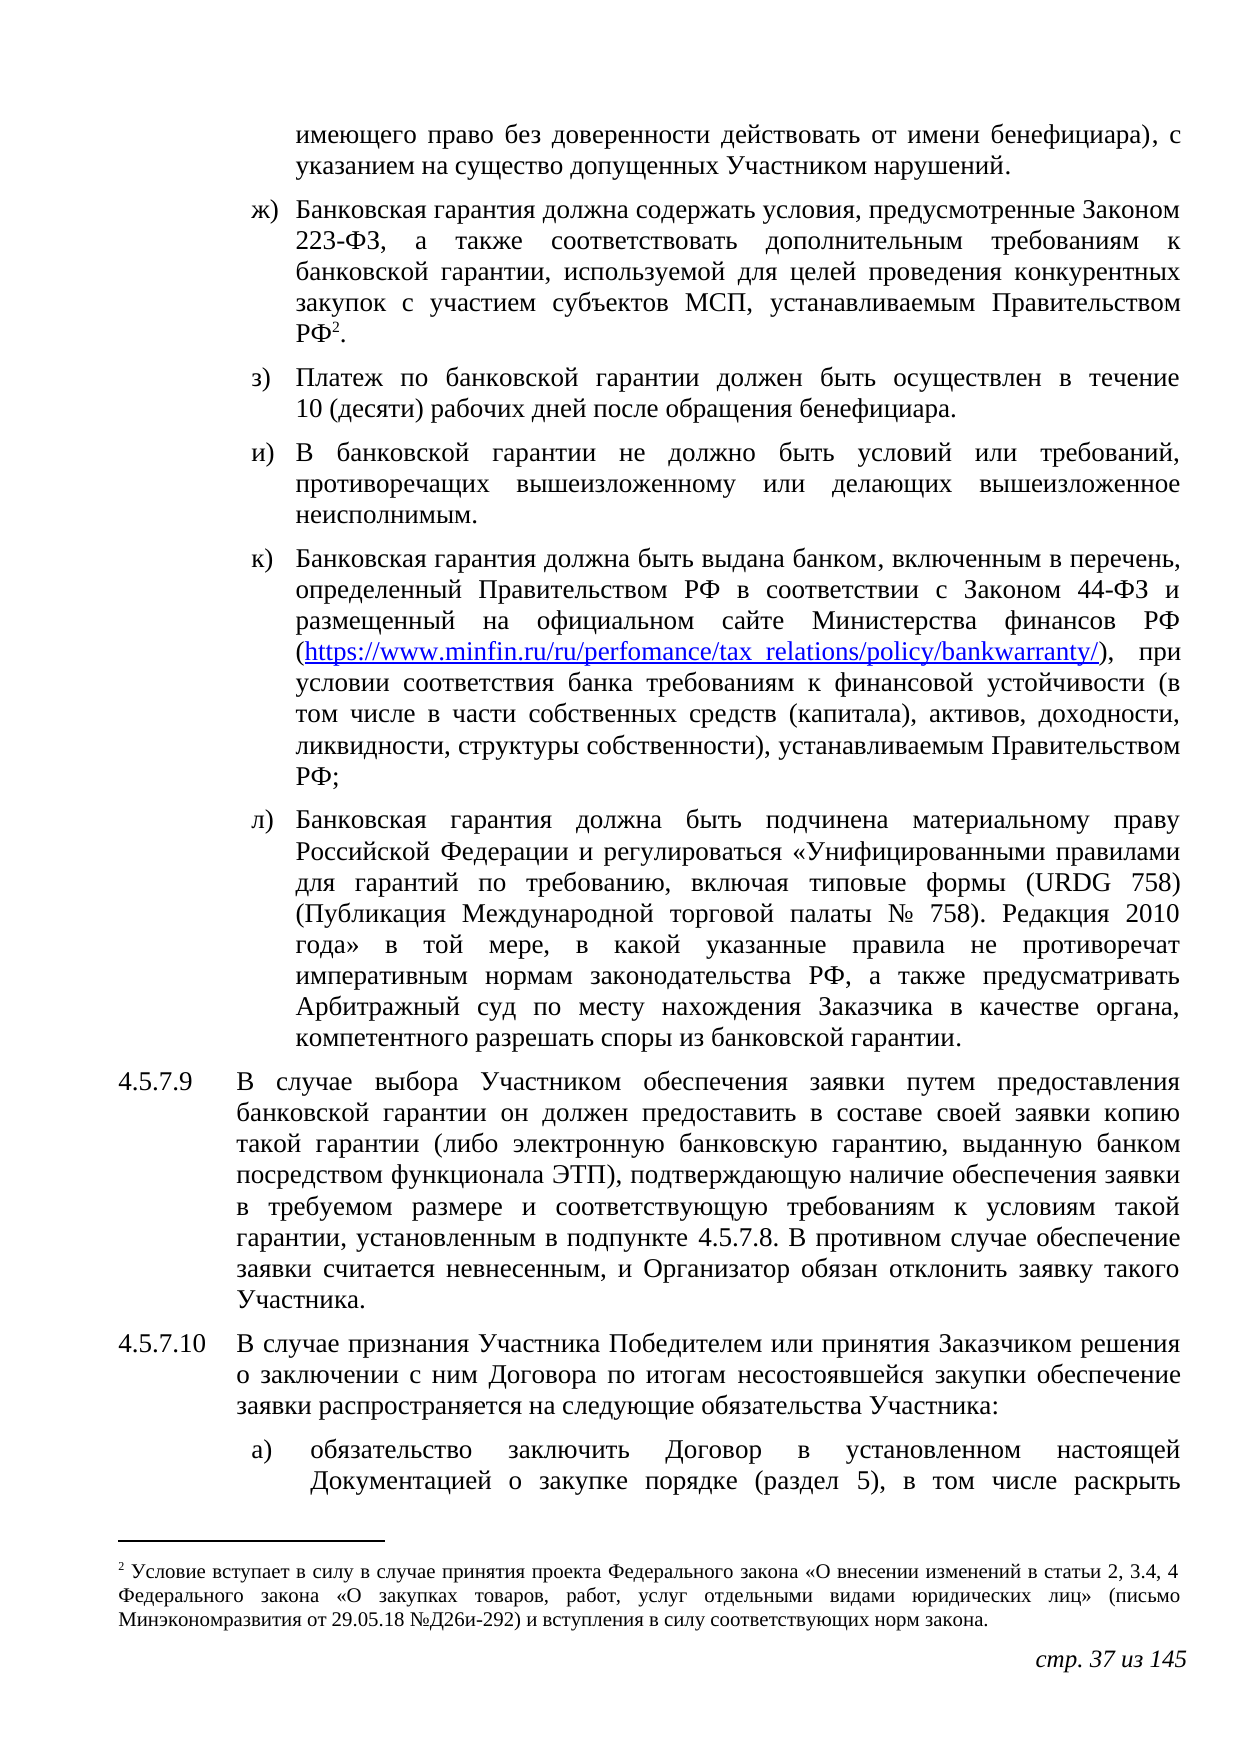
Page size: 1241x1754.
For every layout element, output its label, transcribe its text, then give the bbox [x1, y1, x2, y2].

text Банковская гарантия должна содержать условия, предусмотренные Законом 223-ФЗ, а также соответствовать дополнительным требованиям к банковской гарантии, используемой для целей проведения конкурентных закупок с участием субъектов МСП, устанавливаемым Правительством РФ. [251, 193, 1181, 349]
text Банковская гарантия должна быть выдана банком, включенным в перечень, определенный Правительством РФ в соответствии с Законом 44-ФЗ и размещенный на официальном сайте Министерства финансов РФ (https://www.minfin.ru/ru/perfomance/tax_relations/policy/bankwarranty/), при условии соответствия банка требованиям к финансовой устойчивости (в том числе в части собственных средств (капитала), активов, доходности, ликвидности, структуры собственности), устанавливаемым Правительством РФ; [251, 542, 1181, 791]
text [251, 1433, 1181, 1495]
text Банковская гарантия должна быть подчинена материальному праву Российской Федерации и регулироваться «Унифицированными правилами для гарантий по требованию, включая типовые формы (URDG 758) (Публикация Международной торговой палаты № 758). Редакция 2010 года» в той мере, в какой указанные правила не противоречат императивным нормам законодательства РФ, а также предусматривать Арбитражный суд по месту нахождения Заказчика в качестве органа, компетентного разрешать споры из банковской гарантии. [251, 803, 1181, 1053]
text В банковской гарантии не должно быть условий или требований, противоречащих вышеизложенному или делающих вышеизложенное неисполнимым. [251, 436, 1181, 529]
text В случае выбора Участником обеспечения заявки путем предоставления банковской гарантии он должен предоставить в составе своей заявки копию такой гарантии (либо электронную банковскую гарантию, выданную банком посредством функционала ЭТП), подтверждающую наличие обеспечения заявки в требуемом размере и соответствующую требованиям к условиям такой гарантии, установленным в подпункте 4.5.7.8. В противном случае обеспечение заявки считается невнесенным, и Организатор обязан отклонить заявку такого Участника. [118, 1065, 1181, 1314]
text Платеж по банковской гарантии должен быть осуществлен в течение 10 (десяти) рабочих дней после обращения бенефициара. [251, 361, 1181, 423]
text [251, 118, 1181, 180]
text В случае признания Участника Победителем или принятия Заказчиком решения о заключении с ним Договора по итогам несостоявшейся закупки обеспечение заявки распространяется на следующие обязательства Участника: [118, 1327, 1181, 1420]
